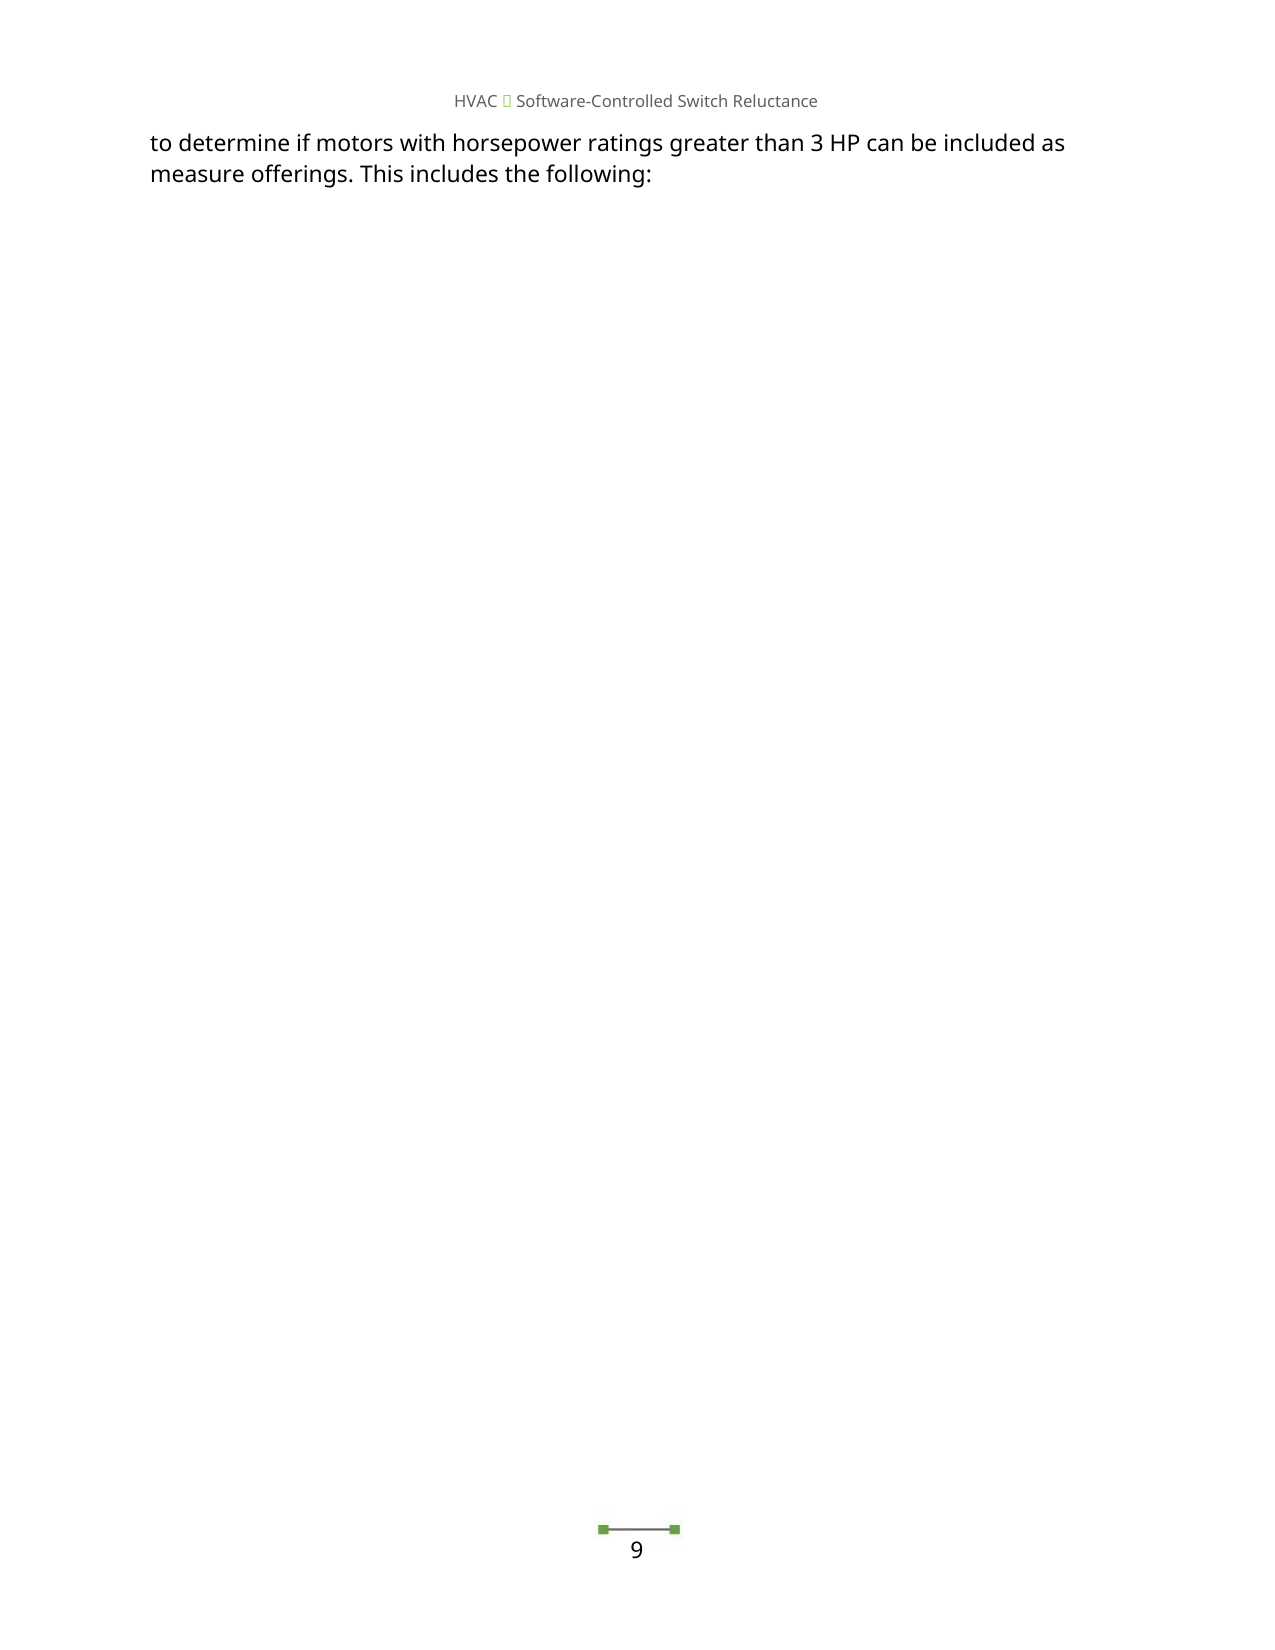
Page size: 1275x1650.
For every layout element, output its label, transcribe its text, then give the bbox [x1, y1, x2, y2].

picture [594, 1511, 685, 1547]
